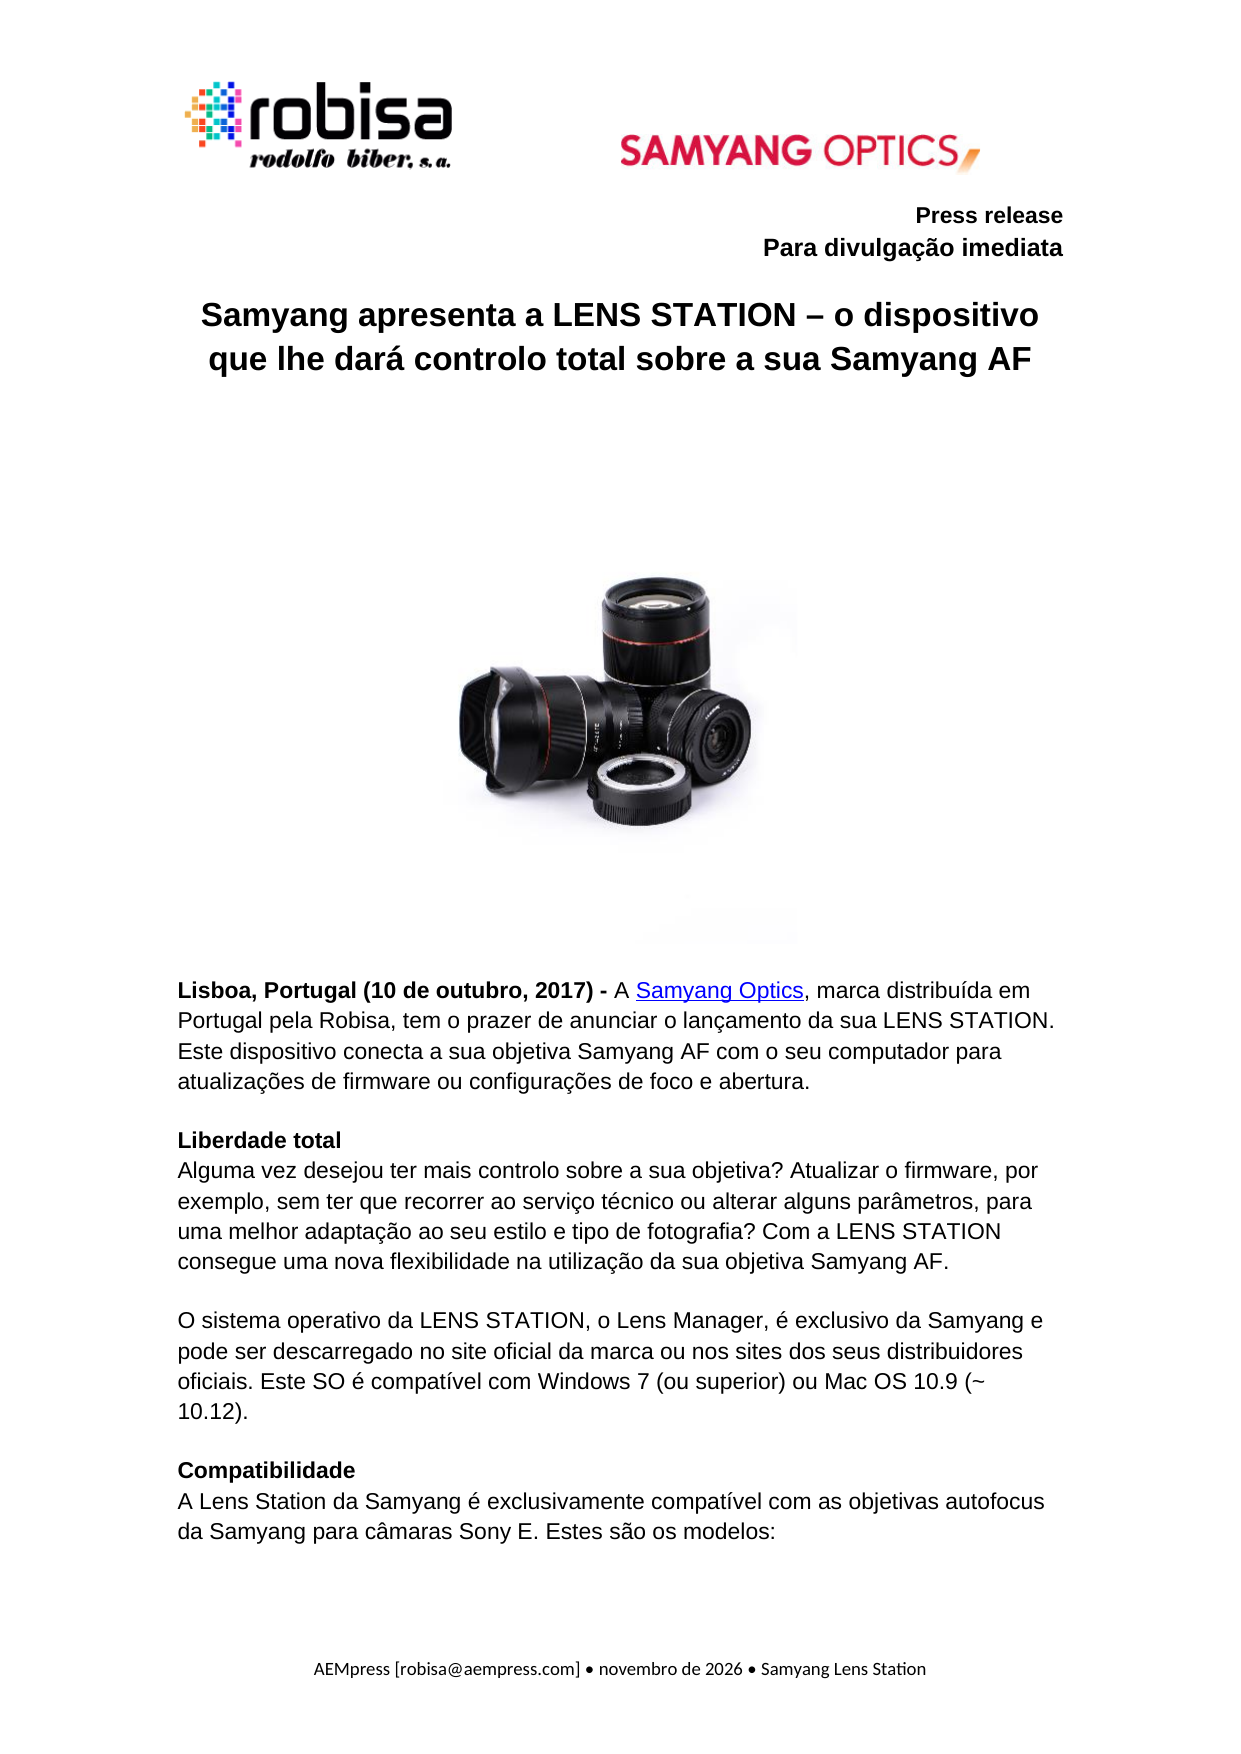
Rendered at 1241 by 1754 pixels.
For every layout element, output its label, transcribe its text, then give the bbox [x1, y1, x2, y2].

text Samyang apresenta a LENS STATION – o dispositivo que lhe dará controlo total sobre a sua Samyang AF [177, 295, 1063, 378]
text Press release Para divulgação imediata [177, 202, 1063, 262]
text Compatibilidade A Lens Station da Samyang é exclusivamente compatível com as objetivas autofocus da Samyang para câmaras Sony E. Estes são os modelos: [177, 1457, 1063, 1544]
text Lisboa, Portugal (10 de outubro, 2017) - A Samyang Optics, marca distribuída em Portugal pela Robisa, tem o prazer de anunciar o lançamento da sua LENS STATION. Este dispositivo conecta a sua objetiva Samyang AF com o seu computador para atualizações de firmware ou configurações de foco e abertura. [177, 977, 1063, 1094]
picture [442, 412, 798, 944]
text O sistema operativo da LENS STATION, o Lens Manager, é exclusivo da Samyang e pode ser descarregado no site oficial da marca ou nos sites dos seus distribuidores oficiais. Este SO é compatível com Windows 7 (ou superior) ou Mac OS 10.9 (~ 10.12). [177, 1307, 1063, 1424]
picture [620, 134, 981, 175]
picture [177, 73, 463, 175]
text Liberdade total Alguma vez desejou ter mais controlo sobre a sua objetiva? Atualizar o firmware, por exemplo, sem ter que recorrer ao serviço técnico ou alterar alguns parâmetros, para uma melhor adaptação ao seu estilo e tipo de fotografia? Com a LENS STATION consegue uma nova flexibilidade na utilização da sua objetiva Samyang AF. [177, 1127, 1063, 1274]
